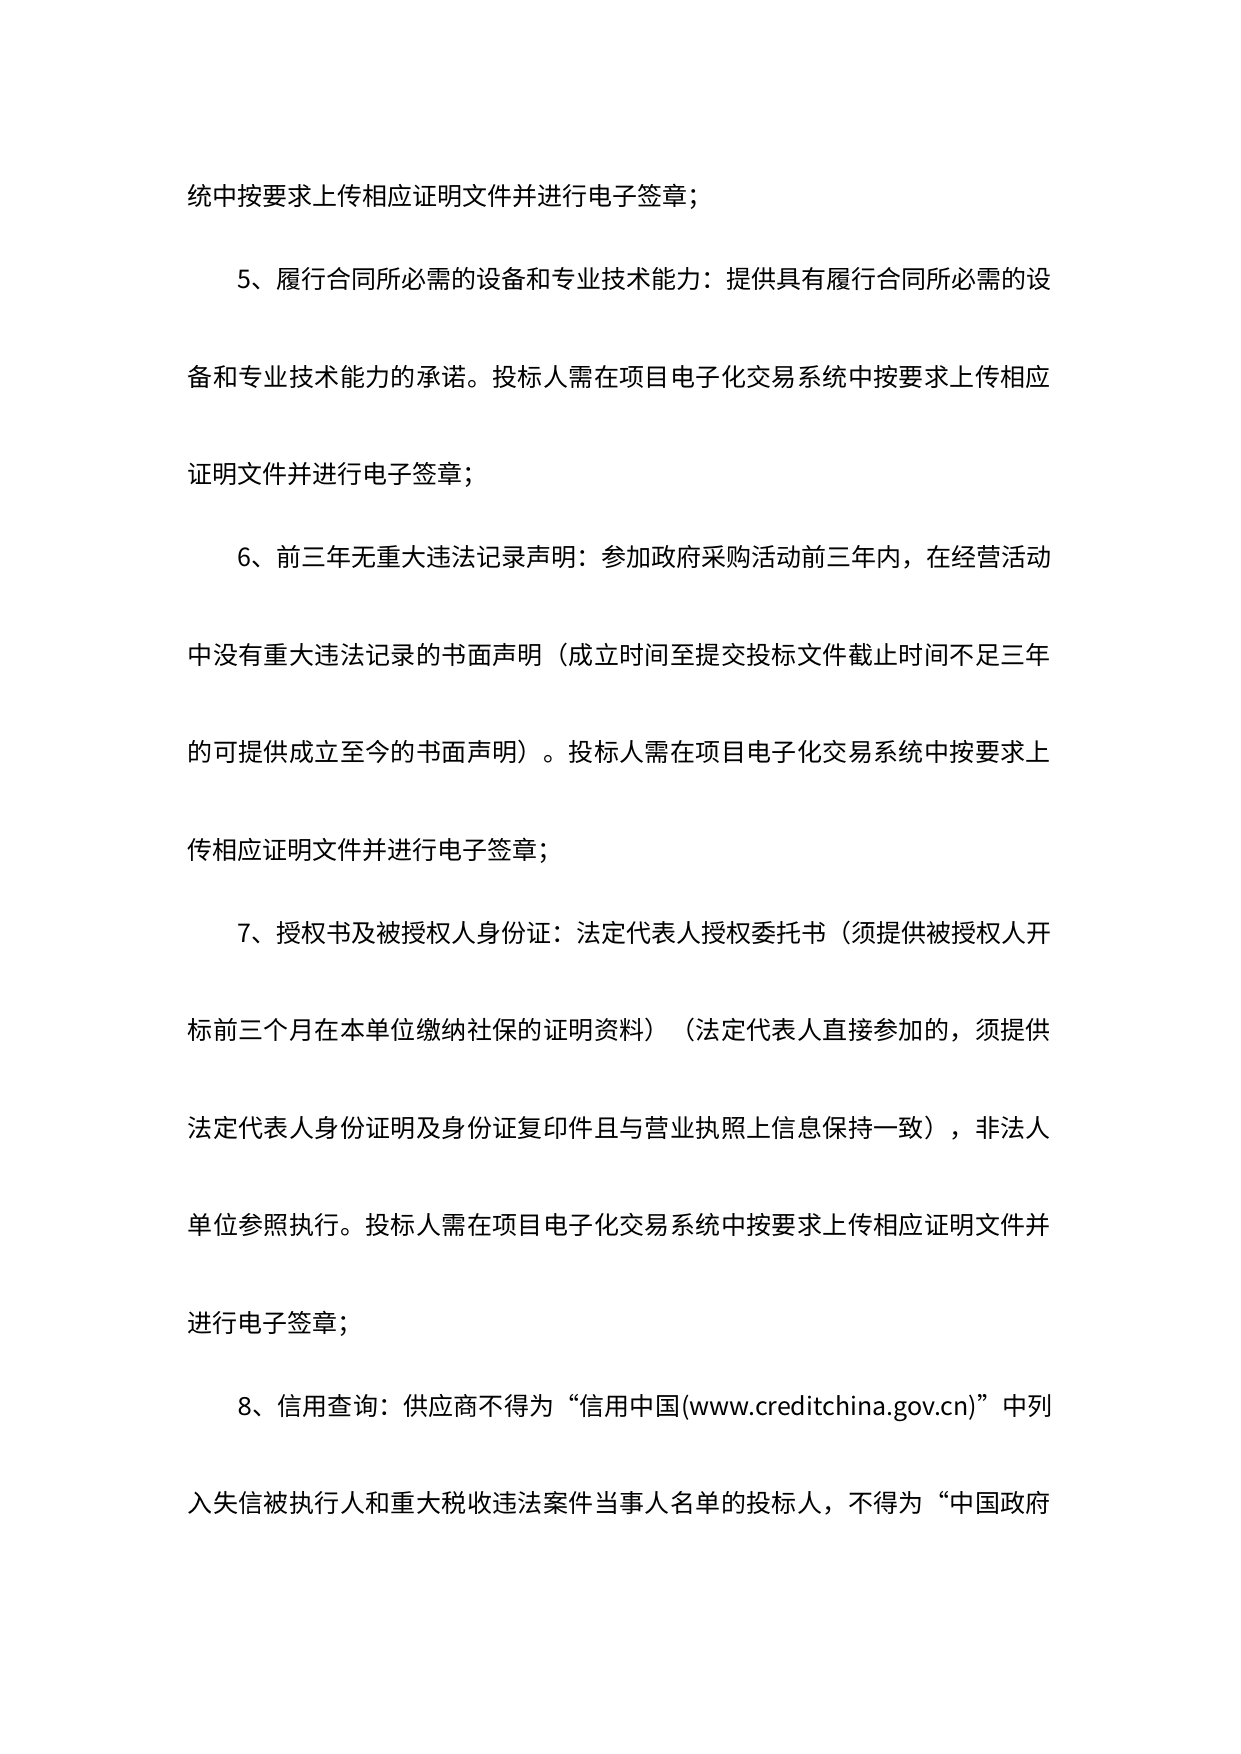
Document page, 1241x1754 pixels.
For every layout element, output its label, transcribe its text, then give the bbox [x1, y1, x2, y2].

text 6、前三年无重大违法记录声明：参加政府采购活动前三年内，在经营活动中没有重大违法记录的书面声明（成立时间至提交投标文件截止时间不足三年的可提供成立至今的书面声明）。投标人需在项目电子化交易系统中按要求上传相应证明文件并进行电子签章； [187, 523, 1053, 881]
text 5、履行合同所必需的设备和专业技术能力：提供具有履行合同所必需的设备和专业技术能力的承诺。投标人需在项目电子化交易系统中按要求上传相应证明文件并进行电子签章； [187, 245, 1053, 505]
text 7、授权书及被授权人身份证：法定代表人授权委托书（须提供被授权人开标前三个月在本单位缴纳社保的证明资料）（法定代表人直接参加的，须提供法定代表人身份证明及身份证复印件且与营业执照上信息保持一致），非法人单位参照执行。投标人需在项目电子化交易系统中按要求上传相应证明文件并进行电子签章； [187, 899, 1053, 1354]
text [187, 1372, 1053, 1534]
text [187, 162, 1053, 227]
